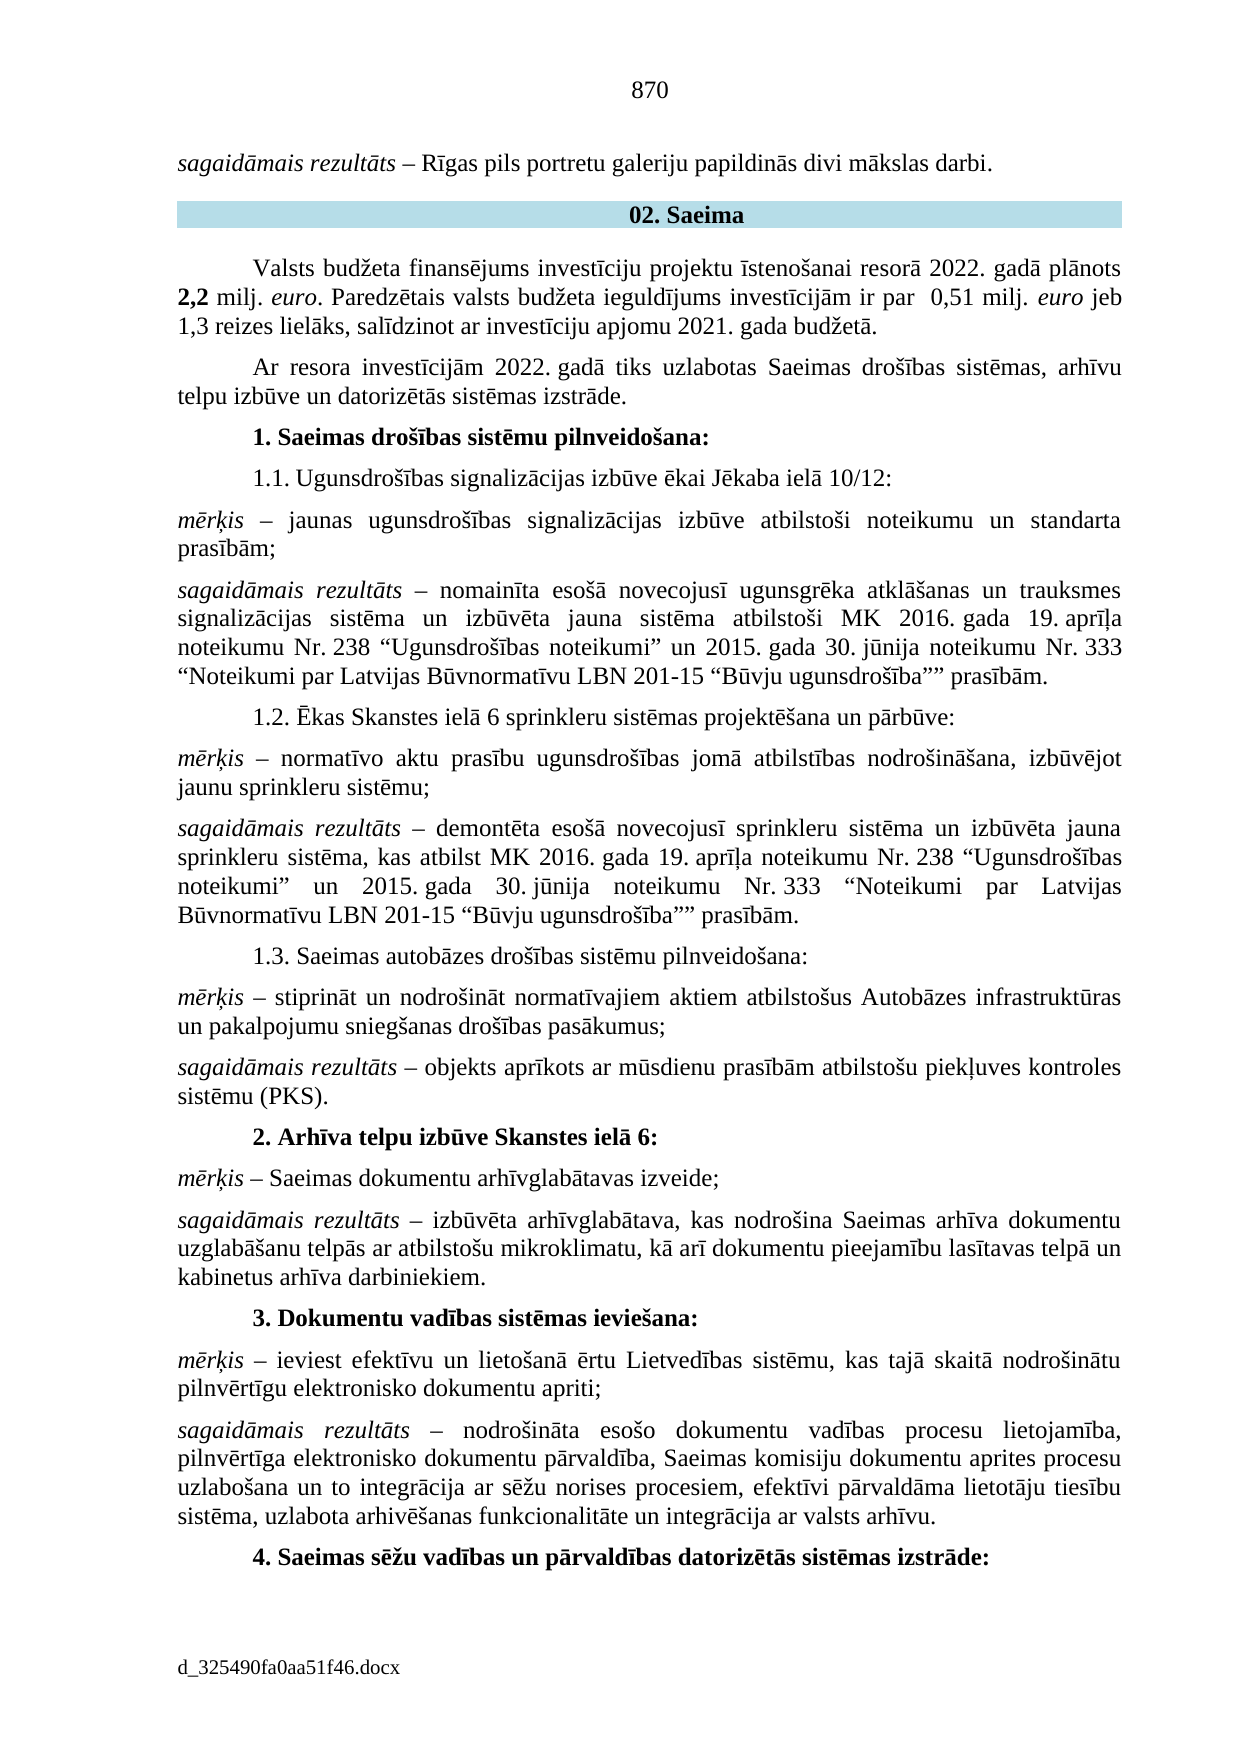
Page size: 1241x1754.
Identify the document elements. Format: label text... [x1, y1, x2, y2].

text 2. Arhīva telpu izbūve Skanstes ielā 6: [177, 1122, 1122, 1151]
text sagaidāmais rezultāts – nodrošināta esošo dokumentu vadības procesu lietojamība, pilnvērtīga elektronisko dokumentu pārvaldība, Saeimas komisiju dokumentu aprites procesu uzlabošana un to integrācija ar sēžu norises procesiem, efektīvi pārvaldāma lietotāju tiesību sistēma, uzlabota arhivēšanas funkcionalitāte un integrācija ar valsts arhīvu. [177, 1415, 1122, 1530]
text 02. Saeima [177, 201, 1122, 228]
text mērķis – ieviest efektīvu un lietošanā ērtu Lietvedības sistēmu, kas tajā skaitā nodrošinātu pilnvērtīgu elektronisko dokumentu apriti; [177, 1345, 1122, 1402]
text 1.3. Saeimas autobāzes drošības sistēmu pilnveidošana: [177, 941, 1122, 970]
text 3. Dokumentu vadības sistēmas ieviešana: [177, 1303, 1122, 1332]
list Ugunsdrošības signalizācijas izbūve ēkai Jēkaba ielā 10/12: [177, 463, 1122, 492]
text mērķis – normatīvo aktu prasību ugunsdrošības jomā atbilstības nodrošināšana, izbūvējot jaunu sprinkleru sistēmu; [177, 743, 1122, 801]
text sagaidāmais rezultāts – demontēta esošā novecojusī sprinkleru sistēma un izbūvēta jauna sprinkleru sistēma, kas atbilst MK 2016. gada 19. aprīļa noteikumu Nr. 238 “Ugunsdrošības noteikumi” un 2015. gada 30. jūnija noteikumu Nr. 333 “Noteikumi par Latvijas Būvnormatīvu LBN 201-15 “Būvju ugunsdrošība”” prasībām. [177, 813, 1122, 928]
text sagaidāmais rezultāts – objekts aprīkots ar mūsdienu prasībām atbilstošu piekļuves kontroles sistēmu (PKS). [177, 1052, 1122, 1110]
text 4. Saeimas sēžu vadības un pārvaldības datorizētās sistēmas izstrāde: [177, 1542, 1122, 1571]
text 1.2. Ēkas Skanstes ielā 6 sprinkleru sistēmas projektēšana un pārbūve: [177, 702, 1122, 731]
text Ar resora investīcijām 2022. gadā tiks uzlabotas Saeimas drošības sistēmas, arhīvu telpu izbūve un datorizētās sistēmas izstrāde. [177, 352, 1122, 410]
text sagaidāmais rezultāts – izbūvēta arhīvglabātava, kas nodrošina Saeimas arhīva dokumentu uzglabāšanu telpās ar atbilstošu mikroklimatu, kā arī dokumentu pieejamību lasītavas telpā un kabinetus arhīva darbiniekiem. [177, 1205, 1122, 1291]
text sagaidāmais rezultāts – Rīgas pils portretu galeriju papildinās divi mākslas darbi. [177, 148, 1122, 176]
text Valsts budžeta finansējums investīciju projektu īstenošanai resorā 2022. gadā plānots 2,2 milj. euro. Paredzētais valsts budžeta ieguldījums investīcijām ir par 0,51 milj. euro jeb 1,3 reizes lielāks, salīdzinot ar investīciju apjomu 2021. gada budžetā. [177, 253, 1122, 340]
text mērķis – jaunas ugunsdrošības signalizācijas izbūve atbilstoši noteikumu un standarta prasībām; [177, 505, 1122, 562]
text 1. Saeimas drošības sistēmu pilnveidošana: [177, 422, 1122, 451]
text mērķis – Saeimas dokumentu arhīvglabātavas izveide; [177, 1163, 1122, 1192]
text sagaidāmais rezultāts – nomainīta esošā novecojusī ugunsgrēka atklāšanas un trauksmes signalizācijas sistēma un izbūvēta jauna sistēma atbilstoši MK 2016. gada 19. aprīļa noteikumu Nr. 238 “Ugunsdrošības noteikumi” un 2015. gada 30. jūnija noteikumu Nr. 333 “Noteikumi par Latvijas Būvnormatīvu LBN 201-15 “Būvju ugunsdrošība”” prasībām. [177, 575, 1122, 690]
text mērķis – stiprināt un nodrošināt normatīvajiem aktiem atbilstošus Autobāzes infrastruktūras un pakalpojumu sniegšanas drošības pasākumus; [177, 982, 1122, 1040]
